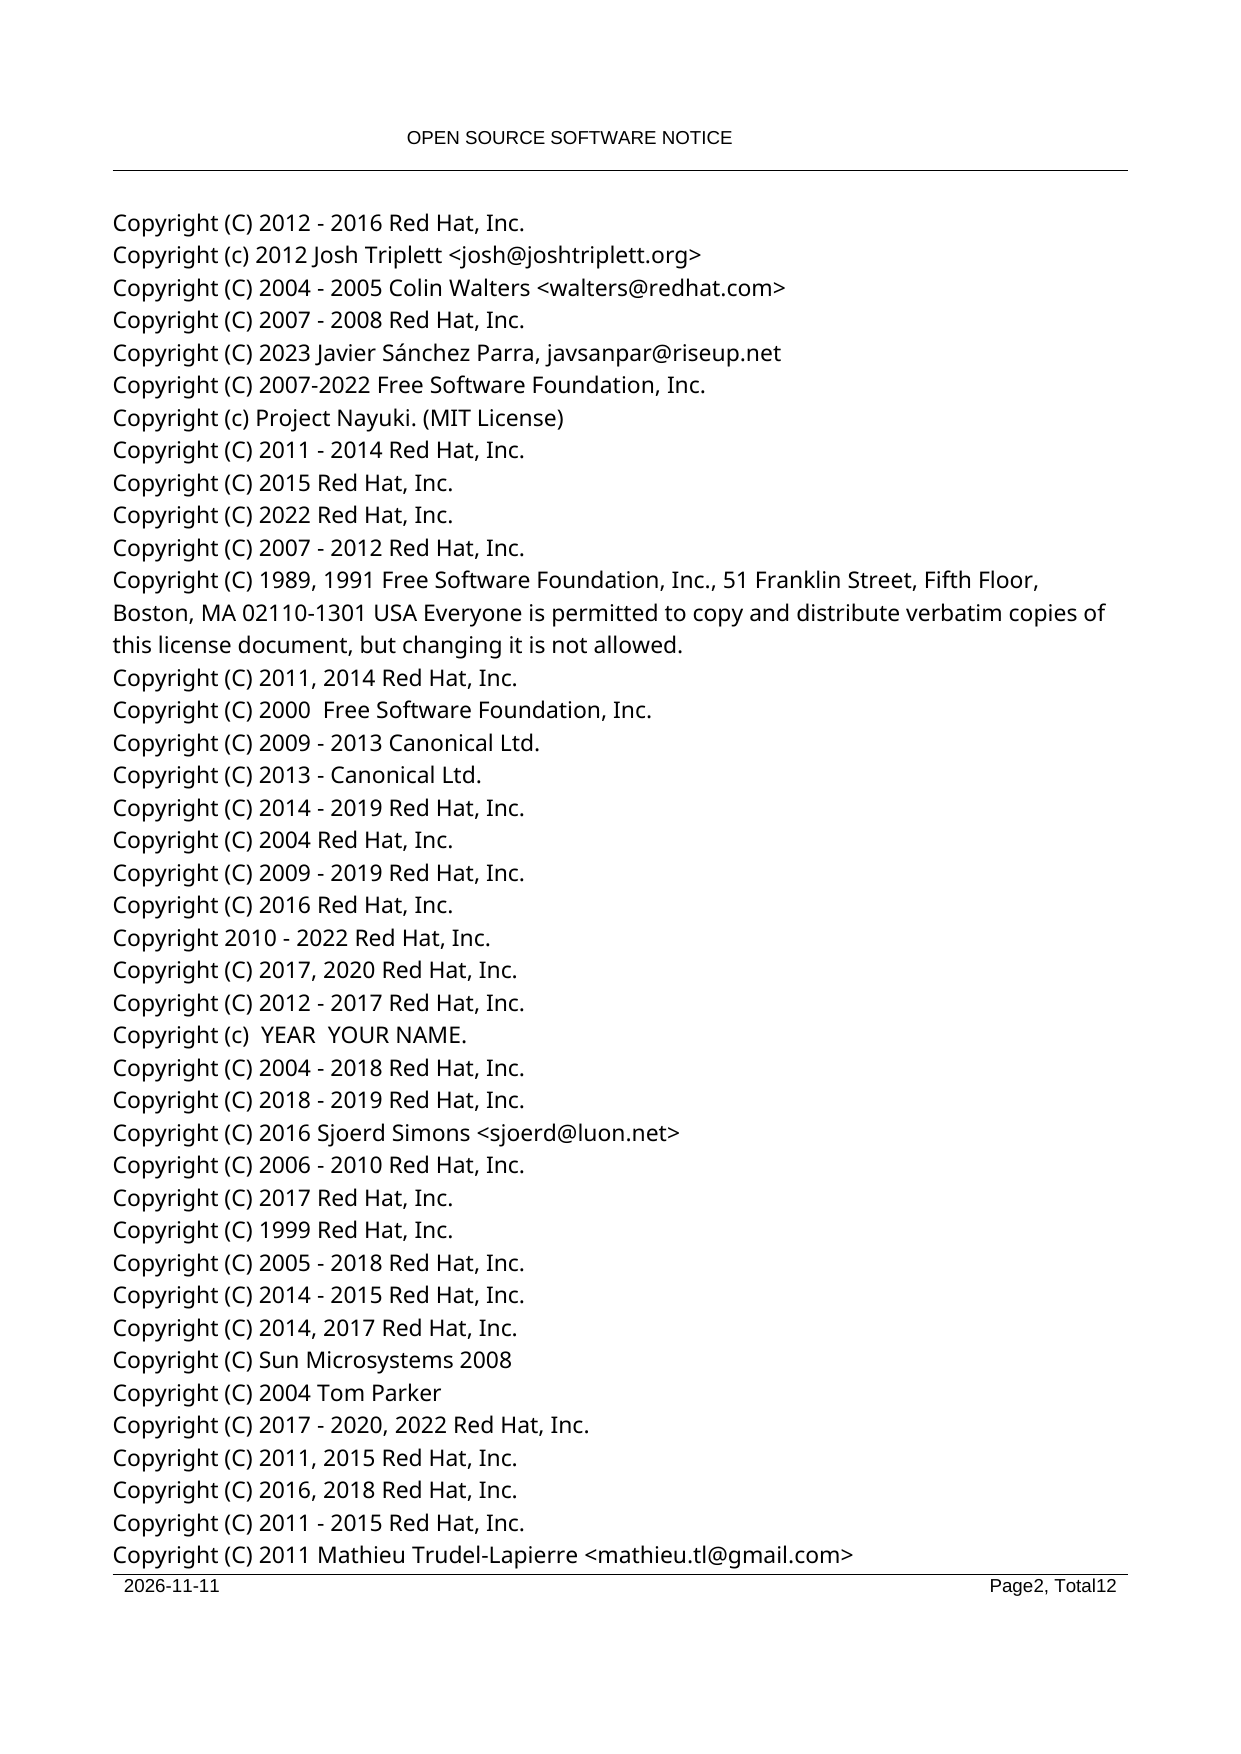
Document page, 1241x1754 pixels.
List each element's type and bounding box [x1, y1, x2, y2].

text [112, 206, 1128, 1571]
